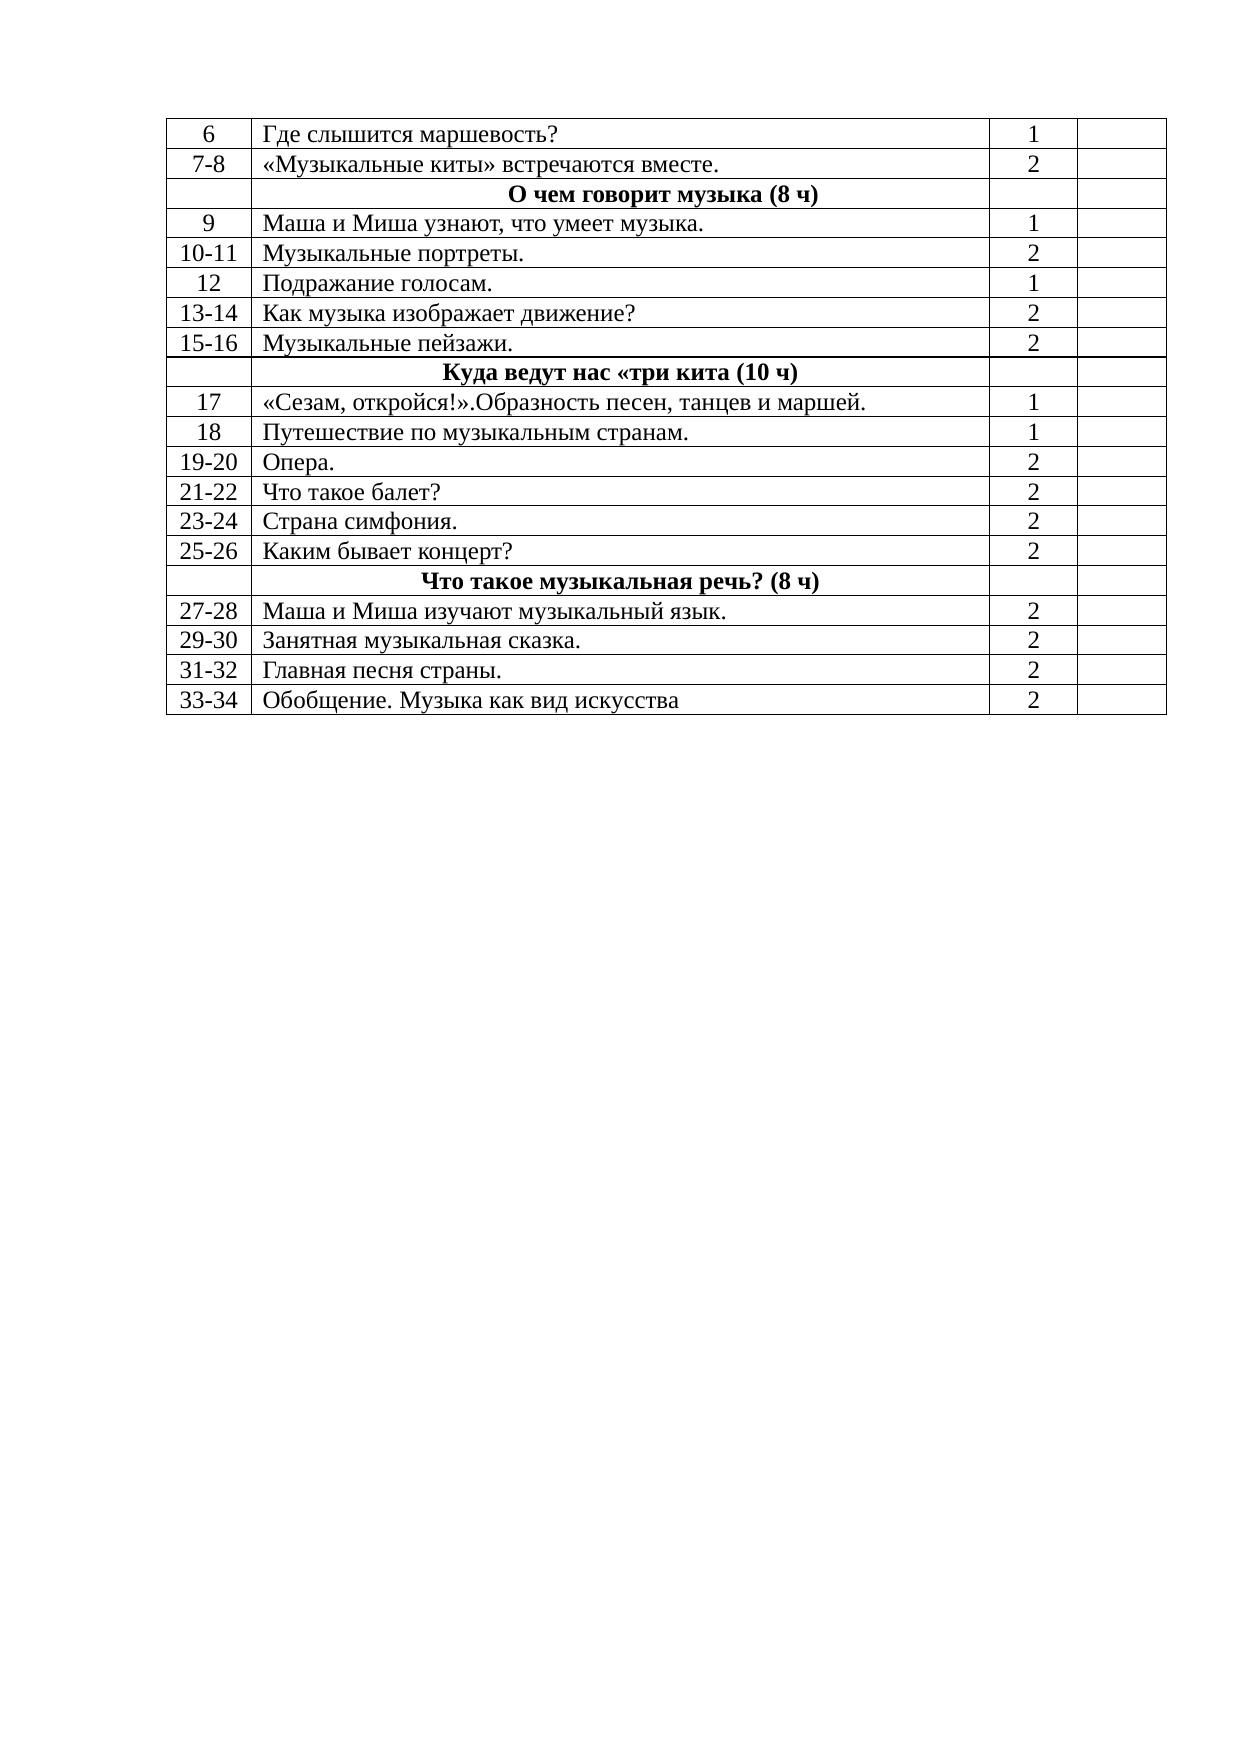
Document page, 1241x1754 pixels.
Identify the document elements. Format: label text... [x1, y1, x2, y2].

table_cell [1078, 477, 1166, 505]
table_cell 2 [990, 536, 1077, 565]
table_cell 1 [990, 387, 1077, 416]
table_cell Обобщение. Музыка как вид искусства [252, 685, 989, 714]
table_cell 27-28 [167, 596, 251, 624]
table_cell Опера. [252, 447, 989, 476]
table_cell 1 [990, 119, 1077, 148]
table_cell Страна симфония. [252, 506, 989, 535]
table_cell [1078, 119, 1166, 148]
table_cell 2 [990, 655, 1077, 684]
table_cell [1078, 596, 1166, 624]
table_cell О чем говорит музыка (8 ч) [252, 179, 989, 207]
table_cell 2 [990, 298, 1077, 327]
table_cell Как музыка изображает движение? [252, 298, 989, 327]
table_cell [167, 179, 251, 207]
table_cell «Музыкальные киты» встречаются вместе. [252, 149, 989, 178]
table_cell 17 [167, 387, 251, 416]
table_cell 6 [167, 119, 251, 148]
table_cell Что такое балет? [252, 477, 989, 505]
table_cell [1078, 209, 1166, 237]
table_cell 2 [990, 238, 1077, 267]
table_cell [1078, 238, 1166, 267]
table_cell [1078, 536, 1166, 565]
table_cell [1078, 328, 1166, 356]
table_cell Каким бывает концерт? [252, 536, 989, 565]
table_cell [1078, 626, 1166, 654]
table_cell [990, 179, 1077, 207]
table_cell 13-14 [167, 298, 251, 327]
table_cell Музыкальные пейзажи. [252, 328, 989, 356]
table_cell 18 [167, 417, 251, 446]
table_cell [990, 358, 1077, 386]
table_cell 12 [167, 268, 251, 297]
table_cell 10-11 [167, 238, 251, 267]
table_cell Маша и Миша узнают, что умеет музыка. [252, 209, 989, 237]
table_cell Куда ведут нас «три кита (10 ч) [252, 358, 989, 386]
table_cell 2 [990, 685, 1077, 714]
table_cell Музыкальные портреты. [252, 238, 989, 267]
table_cell Занятная музыкальная сказка. [252, 626, 989, 654]
table_cell 2 [990, 477, 1077, 505]
table_cell 31-32 [167, 655, 251, 684]
table_cell [1078, 685, 1166, 714]
table_cell Что такое музыкальная речь? (8 ч) [252, 566, 989, 595]
table_cell [1078, 179, 1166, 207]
table_cell 2 [990, 506, 1077, 535]
table_cell [1078, 566, 1166, 595]
table_cell Подражание голосам. [252, 268, 989, 297]
table_cell 21-22 [167, 477, 251, 505]
table_cell 29-30 [167, 626, 251, 654]
table_cell [1078, 447, 1166, 476]
table_cell 2 [990, 328, 1077, 356]
table_cell [1078, 149, 1166, 178]
table_cell [167, 358, 251, 386]
table_cell 15-16 [167, 328, 251, 356]
table_cell Маша и Миша изучают музыкальный язык. [252, 596, 989, 624]
table_cell 9 [167, 209, 251, 237]
table_cell [1078, 387, 1166, 416]
table_cell 2 [990, 626, 1077, 654]
table_cell 2 [990, 447, 1077, 476]
table_cell 1 [990, 209, 1077, 237]
table_cell 1 [990, 417, 1077, 446]
table_cell 23-24 [167, 506, 251, 535]
table_cell 2 [990, 149, 1077, 178]
table_cell 25-26 [167, 536, 251, 565]
table_cell [1078, 655, 1166, 684]
table_cell Главная песня страны. [252, 655, 989, 684]
table_cell [990, 566, 1077, 595]
table_cell [1078, 268, 1166, 297]
table_cell 1 [990, 268, 1077, 297]
table_cell [1078, 417, 1166, 446]
table_cell Путешествие по музыкальным странам. [252, 417, 989, 446]
table_cell 7-8 [167, 149, 251, 178]
table_cell 2 [990, 596, 1077, 624]
table_cell 19-20 [167, 447, 251, 476]
table_cell 33-34 [167, 685, 251, 714]
table_cell [167, 566, 251, 595]
table_cell [1078, 298, 1166, 327]
table_cell «Сезам, откройся!».Образность песен, танцев и маршей. [252, 387, 989, 416]
table_cell Где слышится маршевость? [252, 119, 989, 148]
table_cell [1078, 358, 1166, 386]
table_cell [1078, 506, 1166, 535]
